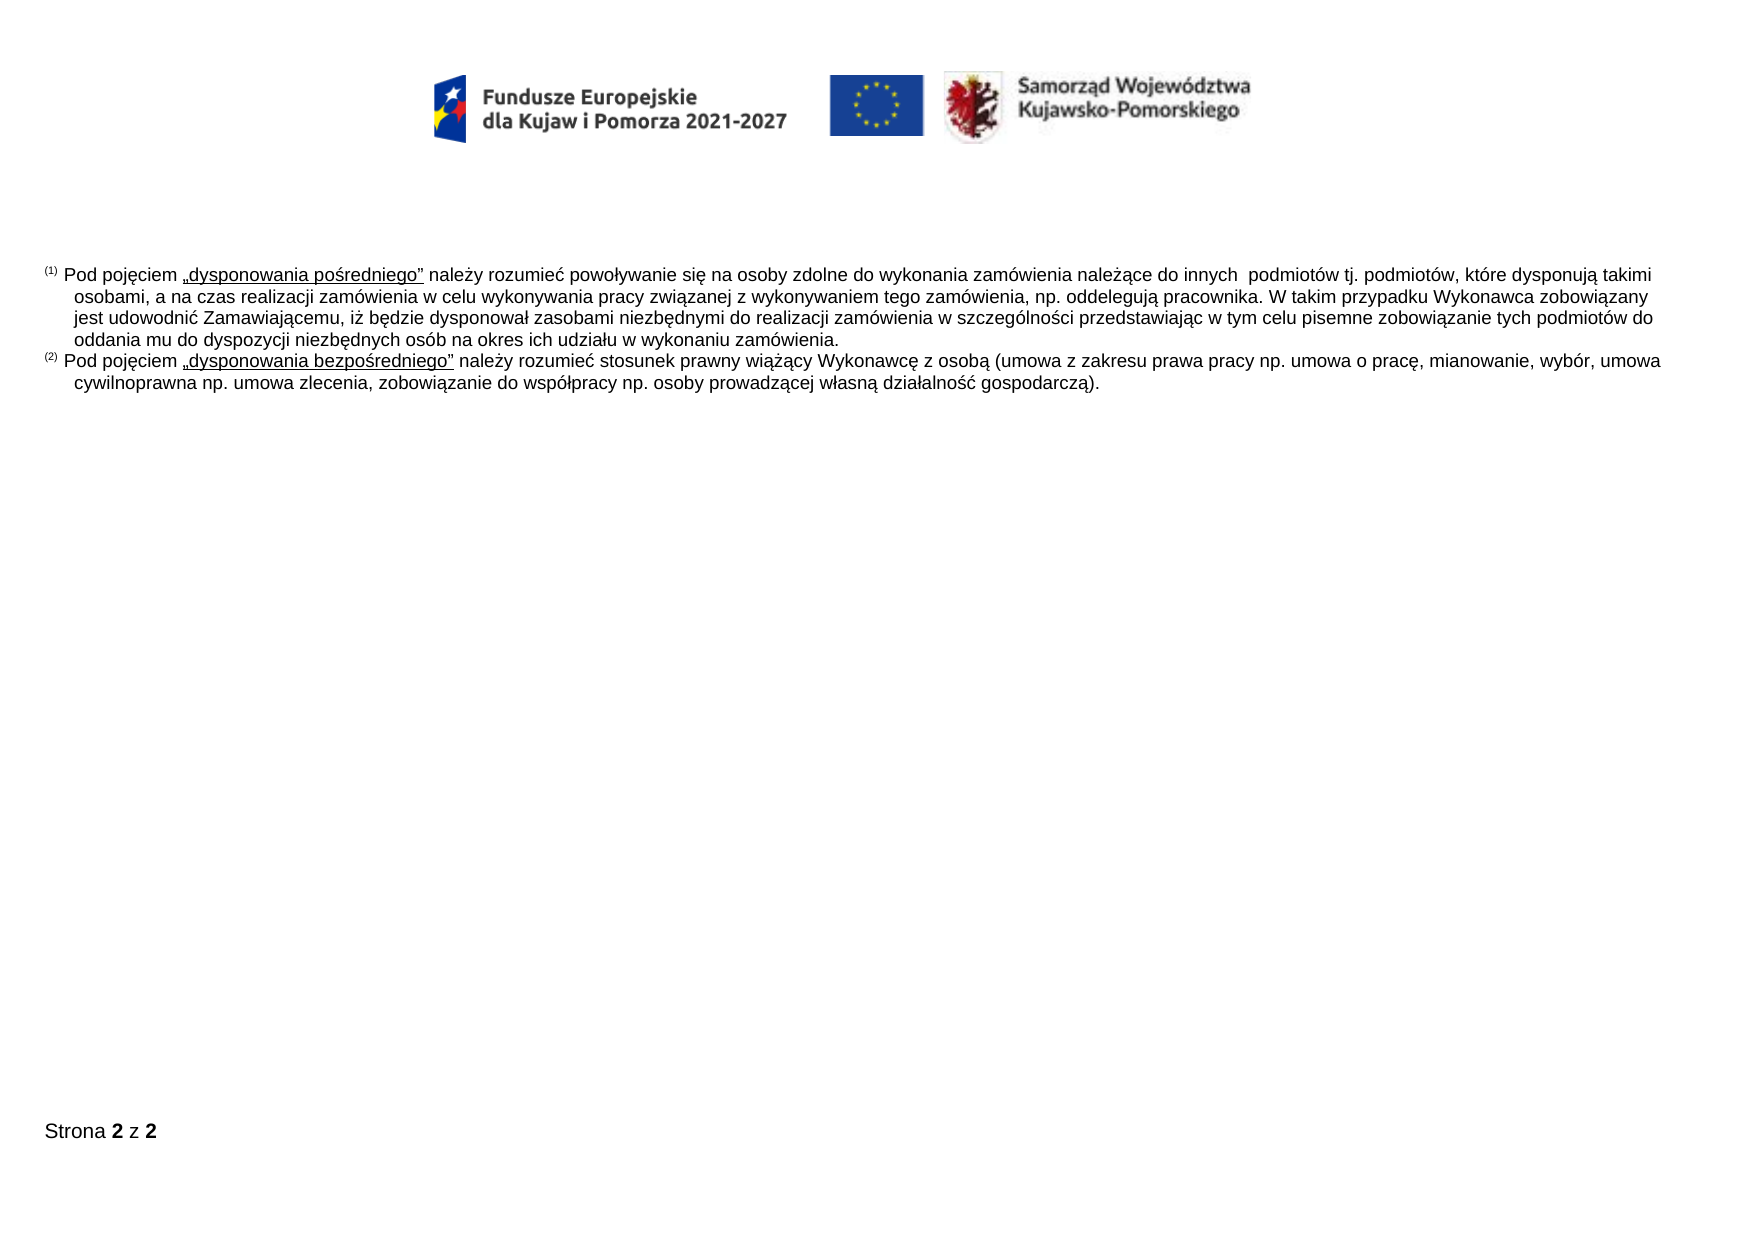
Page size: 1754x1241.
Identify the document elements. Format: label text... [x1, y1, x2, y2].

text (1) Pod pojęciem „dysponowania pośredniego” należy rozumieć powoływanie się na osoby zdolne do wykonania zamówienia należące do innych podmiotów tj. podmiotów, które dysponują takimi osobami, a na czas realizacji zamówienia w celu wykonywania pracy związanej z wykonywaniem tego zamówienia, np. oddelegują pracownika. W takim przypadku Wykonawca zobowiązany jest udowodnić Zamawiającemu, iż będzie dysponował zasobami niezbędnymi do realizacji zamówienia w szczególności przedstawiając w tym celu pisemne zobowiązanie tych podmiotów do oddania mu do dyspozycji niezbędnych osób na okres ich udziału w wykonaniu zamówienia. [44, 264, 1680, 350]
picture [943, 71, 1252, 144]
picture [434, 75, 788, 144]
text (2) Pod pojęciem „dysponowania bezpośredniego” należy rozumieć stosunek prawny wiążący Wykonawcę z osobą (umowa z zakresu prawa pracy np. umowa o pracę, mianowanie, wybór, umowa cywilnoprawna np. umowa zlecenia, zobowiązanie do współpracy np. osoby prowadzącej własną działalność gospodarczą). [44, 350, 1680, 393]
picture [829, 75, 925, 136]
